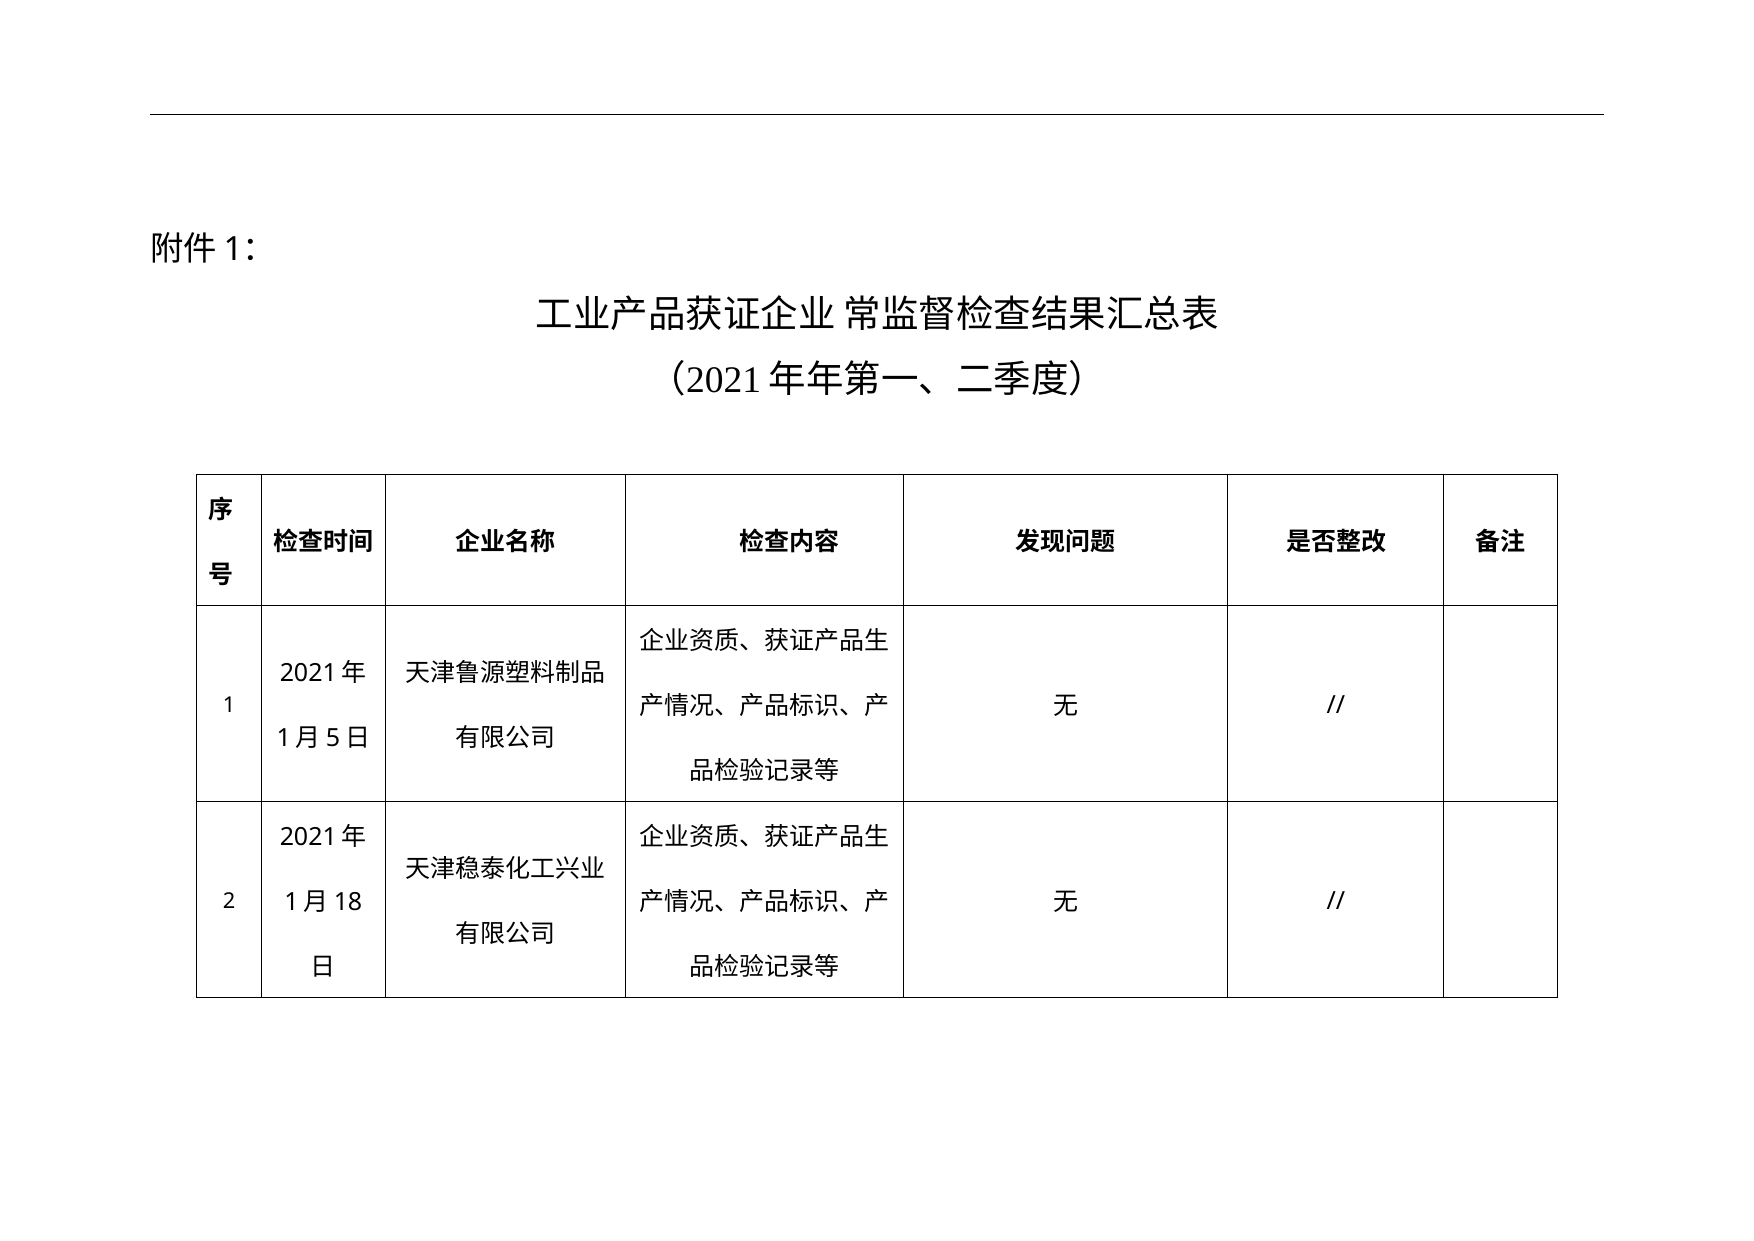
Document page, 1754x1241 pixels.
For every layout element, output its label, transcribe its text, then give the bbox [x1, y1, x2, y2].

table_cell 1 [197, 606, 261, 801]
text 工业产品获证企业 常监督检查结果汇总表 [150, 279, 1604, 344]
table_cell [1444, 606, 1557, 801]
table_header 检查内容 [626, 475, 903, 605]
table_cell 天津鲁源塑料制品有限公司 [386, 606, 625, 801]
table_header 检查时间 [262, 475, 385, 605]
table_header 序号 [197, 475, 261, 605]
table_header 备注 [1444, 475, 1557, 605]
text （2021年年第一、二季度） [150, 344, 1604, 409]
table_cell [1444, 802, 1557, 997]
text 附件1： [150, 214, 1604, 279]
table_cell 企业资质、获证产品生产情况、产品标识、产品检验记录等 [626, 606, 903, 801]
table_cell 无 [904, 606, 1227, 801]
table_cell 2021年1月5日 [262, 606, 385, 801]
table_cell 2021年1月18日 [262, 802, 385, 997]
table_header 发现问题 [904, 475, 1227, 605]
table_cell // [1228, 606, 1443, 801]
table_cell // [1228, 802, 1443, 997]
table_header 企业名称 [386, 475, 625, 605]
table_header 是否整改 [1228, 475, 1443, 605]
table_cell 2 [197, 802, 261, 997]
table_cell 天津稳泰化工兴业有限公司 [386, 802, 625, 997]
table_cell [626, 802, 903, 997]
table_cell 无 [904, 802, 1227, 997]
